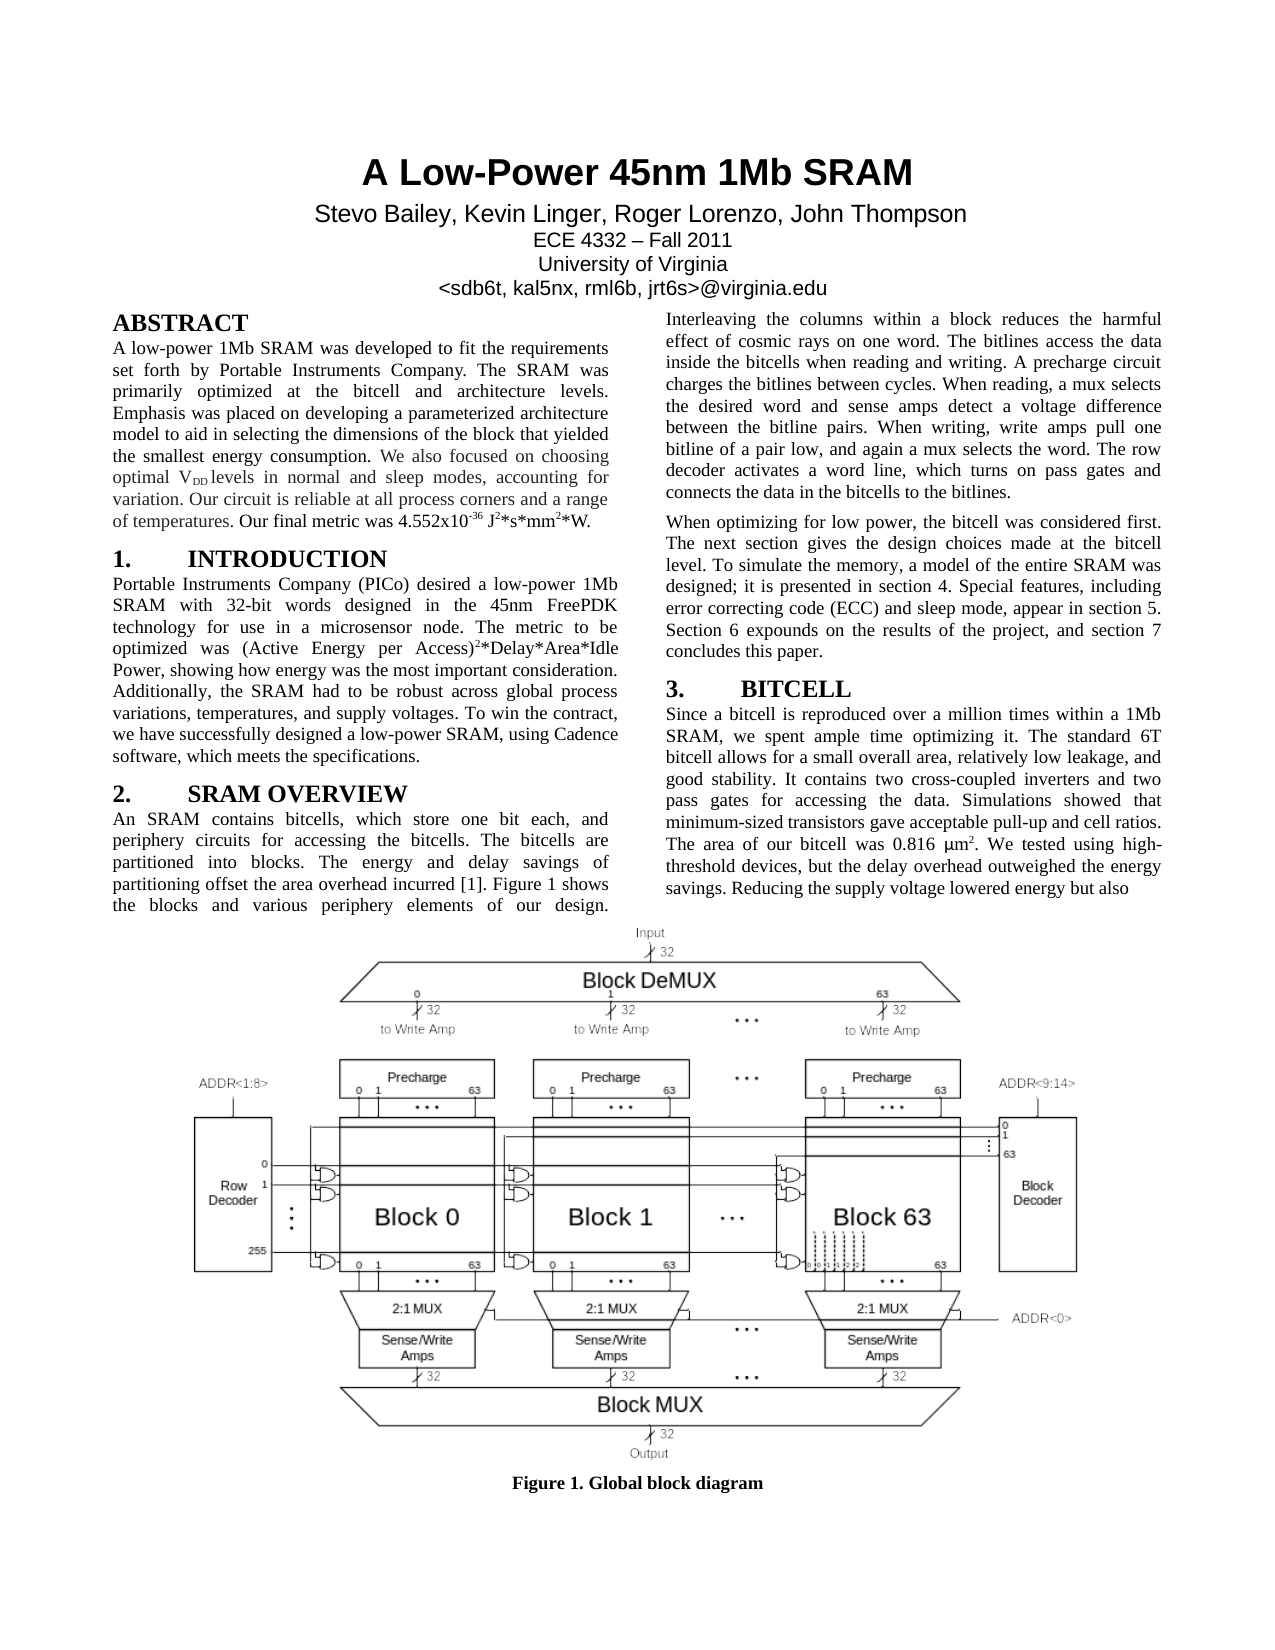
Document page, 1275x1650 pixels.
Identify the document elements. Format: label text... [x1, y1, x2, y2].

subtitle INTRODUCTION [112, 544, 609, 572]
text Figure 1. Global block diagram [112, 1472, 1162, 1494]
text An SRAM contains bitcells, which store one bit each, and periphery circuits for accessing the bitcells. The bitcells are partitioned into blocks. The energy and delay savings of partitioning offset the area overhead incurred [1]. Figure 1 shows the blocks and various periphery elements of our design. Interleaving the columns within a block reduces the harmful effect of cosmic rays on one word. The bitlines access the data inside the bitcells when reading and writing. A precharge circuit charges the bitlines between cycles. When reading, a mux selects the desired word and sense amps detect a voltage difference between the bitline pairs. When writing, write amps pull one bitline of a pair low, and again a mux selects the word. The row decoder activates a word line, which turns on pass gates and connects the data in the bitcells to the bitlines. [112, 808, 609, 916]
text Since a bitcell is reproduced over a million times within a 1Mb SRAM, we spent ample time optimizing it. The standard 6T bitcell allows for a small overall area, relatively low leakage, and good stability. It contains two cross-coupled inverters and two pass gates for accessing the data. Simulations showed that minimum-sized transistors gave acceptable pull-up and cell ratios. The area of our bitcell was 0.816 µm2. We tested using high-threshold devices, but the delay overhead outweighed the energy savings. Reducing the supply voltage lowered energy but also [666, 703, 1162, 898]
text A low-power 1Mb SRAM was developed to fit the requirements set forth by Portable Instruments Company. The SRAM was primarily optimized at the bitcell and architecture levels. Emphasis was placed on developing a parameterized architecture model to aid in selecting the dimensions of the block that yielded the smallest energy consumption. We also focused on choosing optimal VDD levels in normal and sleep modes, accounting for variation. Our circuit is reliable at all process corners and a range of temperatures. Our final metric was 4.552x10-36 J2*s*mm2*W. [112, 337, 609, 531]
text ABSTRACT [112, 308, 609, 337]
title A Low-Power 45nm 1Mb SRAM [112, 150, 1162, 193]
subtitle SRAM OVERVIEW [112, 779, 609, 808]
subtitle BITCELL [666, 674, 1162, 703]
text Portable Instruments Company (PICo) desired a low-power 1Mb SRAM with 32-bit words designed in the 45nm FreePDK technology for use in a microsensor node. The metric to be optimized was (Active Energy per Access)2*Delay*Area*Idle Power, showing how energy was the most important consideration. Additionally, the SRAM had to be robust across global process variations, temperatures, and supply voltages. To win the contract, we have successfully designed a low-power SRAM, using Cadence software, which meets the specifications. [112, 572, 619, 766]
text An SRAM contains bitcells, which store one bit each, and periphery circuits for accessing the bitcells. The bitcells are partitioned into blocks. The energy and delay savings of partitioning offset the area overhead incurred [1]. Figure 1 shows the blocks and various periphery elements of our design. Interleaving the columns within a block reduces the harmful effect of cosmic rays on one word. The bitlines access the data inside the bitcells when reading and writing. A precharge circuit charges the bitlines between cycles. When reading, a mux selects the desired word and sense amps detect a voltage difference between the bitline pairs. When writing, write amps pull one bitline of a pair low, and again a mux selects the word. The row decoder activates a word line, which turns on pass gates and connects the data in the bitcells to the bitlines. [666, 308, 1162, 502]
text ECE 4332 – Fall 2011 University of Virginia <sdb6t, kal5nx, rml6b, jrt6s>@virginia.edu [47, 228, 1219, 300]
text When optimizing for low power, the bitcell was considered first. The next section gives the design choices made at the bitcell level. To simulate the memory, a model of the entire SRAM was designed; it is presented in section 4. Special features, including error correcting code (ECC) and sleep mode, appear in section 5. Section 6 expounds on the results of the project, and section 7 concludes this paper. [666, 511, 1162, 662]
text Stevo Bailey, Kevin Linger, Roger Lorenzo, John Thompson [112, 199, 1169, 228]
